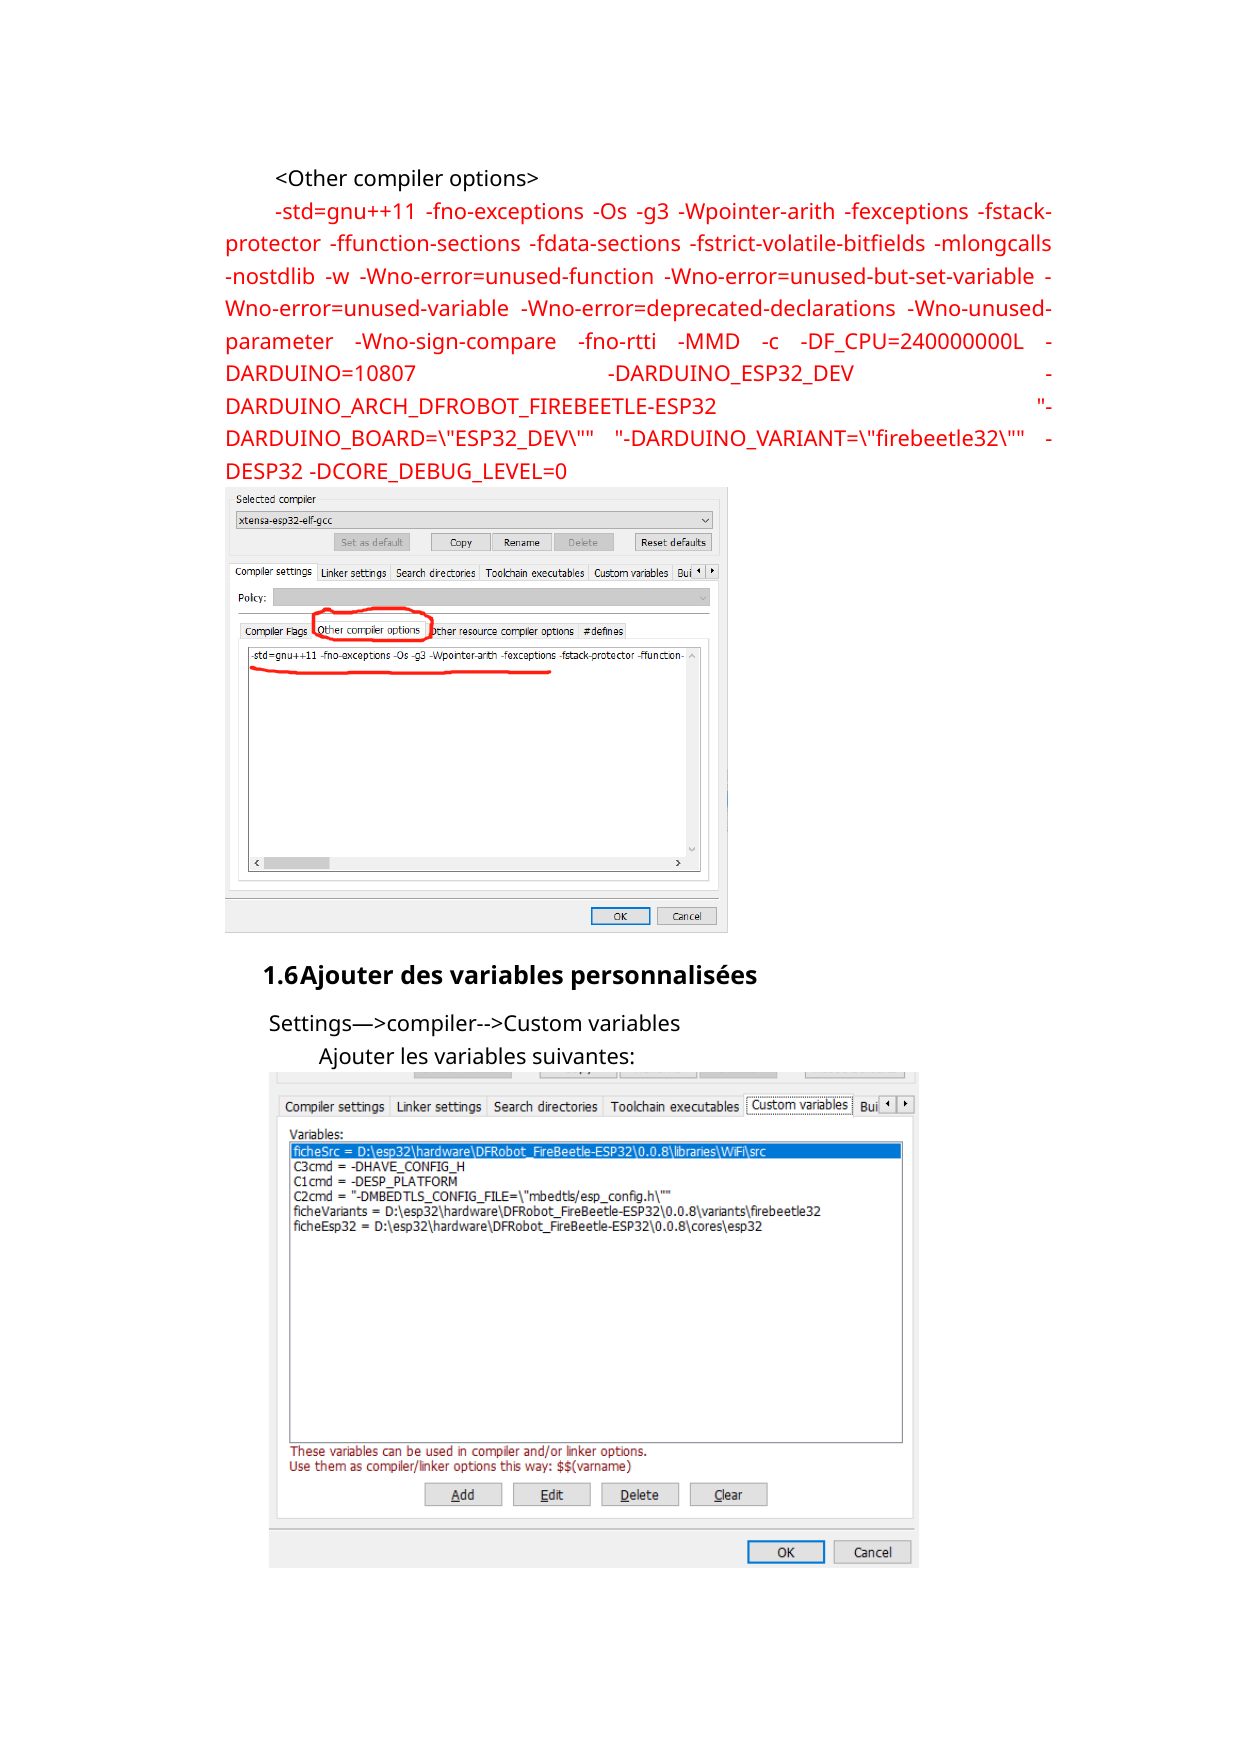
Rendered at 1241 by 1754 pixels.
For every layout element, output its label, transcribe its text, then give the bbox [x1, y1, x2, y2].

list Ajouter des variables personnalisées [262, 942, 1053, 1007]
text -std=gnu++11 -fno-exceptions -Os -g3 -Wpointer-arith -fexceptions -fstack-protector -ffunction-sections -fdata-sections -fstrict-volatile-bitfields -mlongcalls -nostdlib -w -Wno-error=unused-function -Wno-error=unused-but-set-variable -Wno-error=unused-variable -Wno-error=deprecated-declarations -Wno-unused-parameter -Wno-sign-compare -fno-rtti -MMD -c -DF_CPU=240000000L -DARDUINO=10807 -DARDUINO_ESP32_DEV -DARDUINO_ARCH_DFROBOT_FIREBEETLE-ESP32 "-DARDUINO_BOARD=\"ESP32_DEV\"" "-DARDUINO_VARIANT=\"firebeetle32\"" -DESP32 -DCORE_DEBUG_LEVEL=0 [225, 194, 1053, 487]
text <Other compiler options> [225, 162, 1053, 194]
list Settings—>compiler-->Custom variables [269, 1007, 1053, 1039]
picture [225, 487, 728, 933]
list Ajouter les variables suivantes: [312, 1039, 1053, 1072]
picture [268, 1072, 920, 1568]
